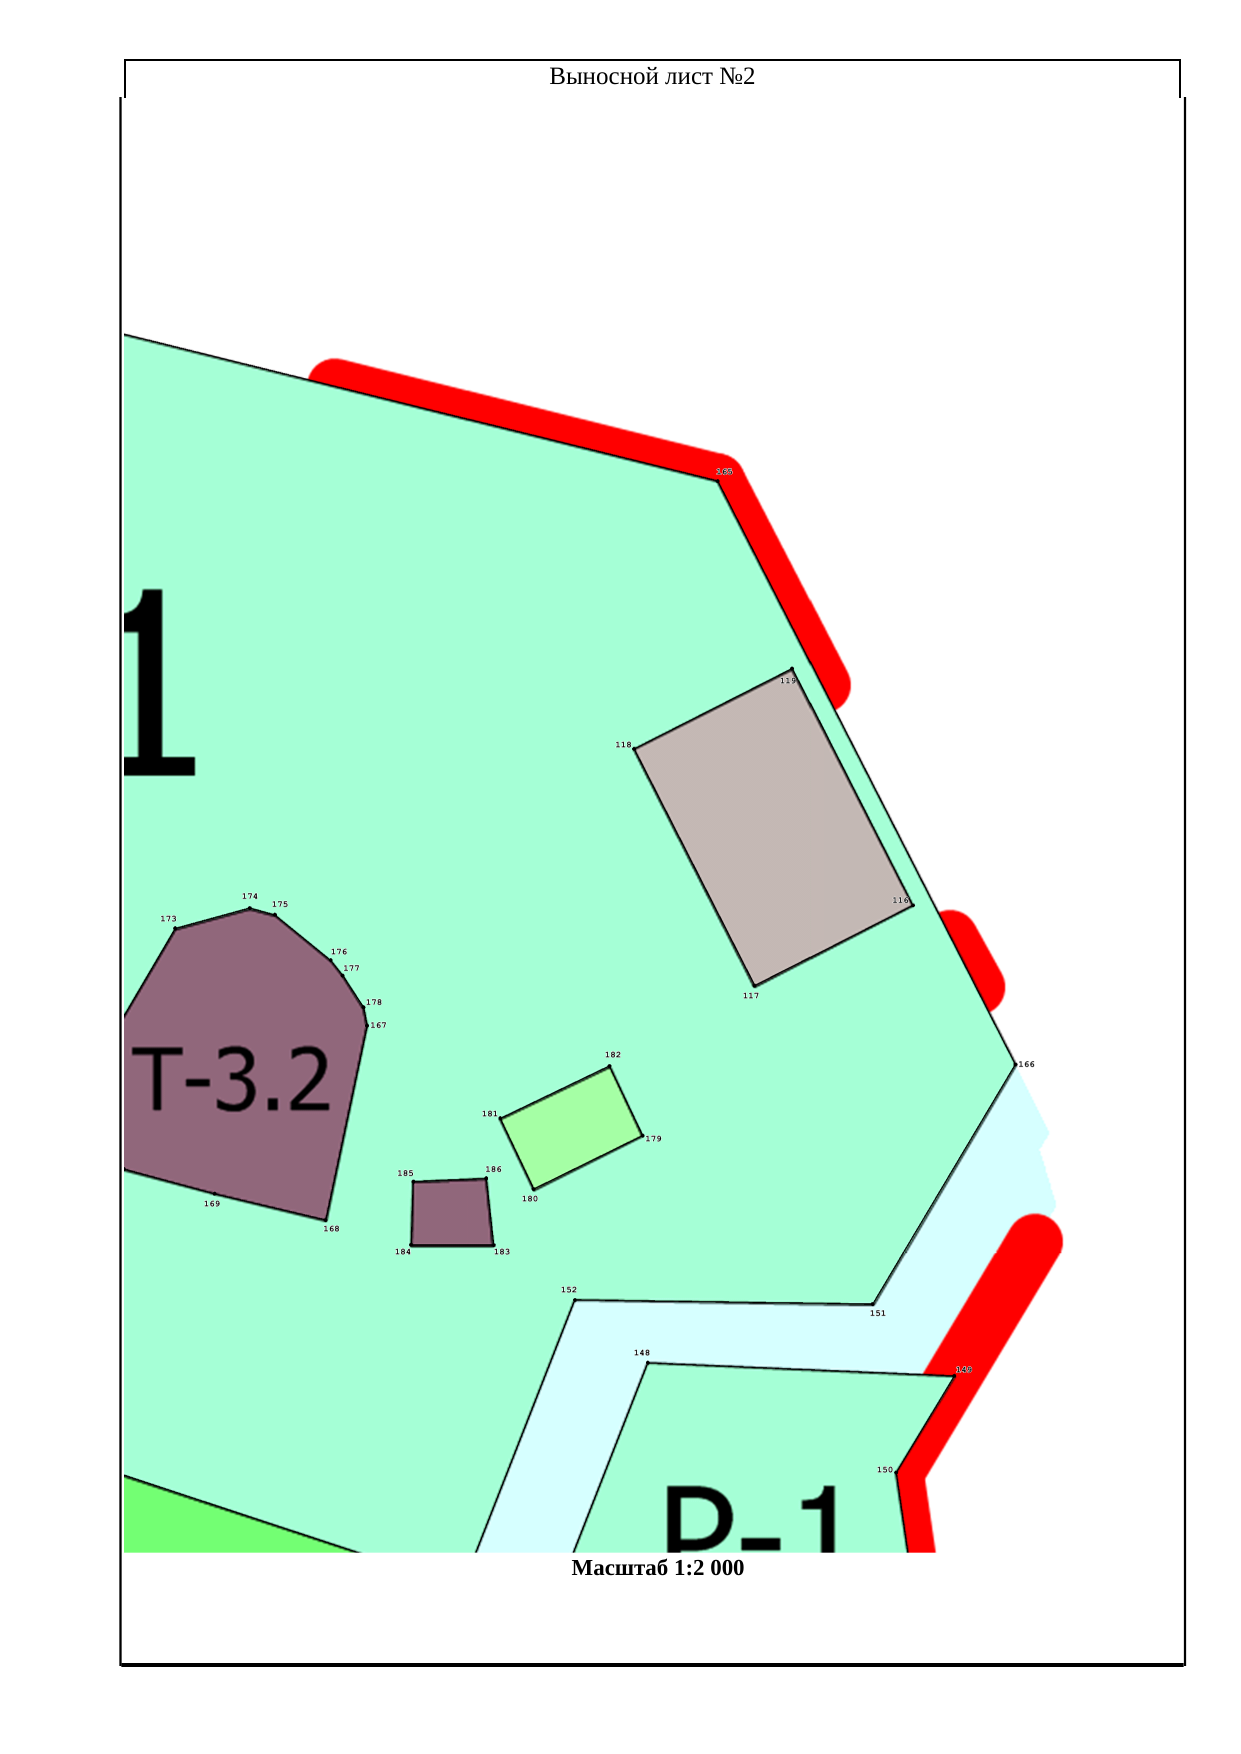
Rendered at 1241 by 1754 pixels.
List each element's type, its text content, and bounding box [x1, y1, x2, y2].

picture [124, 112, 1152, 1553]
text Масштаб 1:2 000 [144, 1554, 1159, 1581]
picture [119, 97, 1187, 1667]
text Выносной лист №2 [126, 61, 1179, 89]
